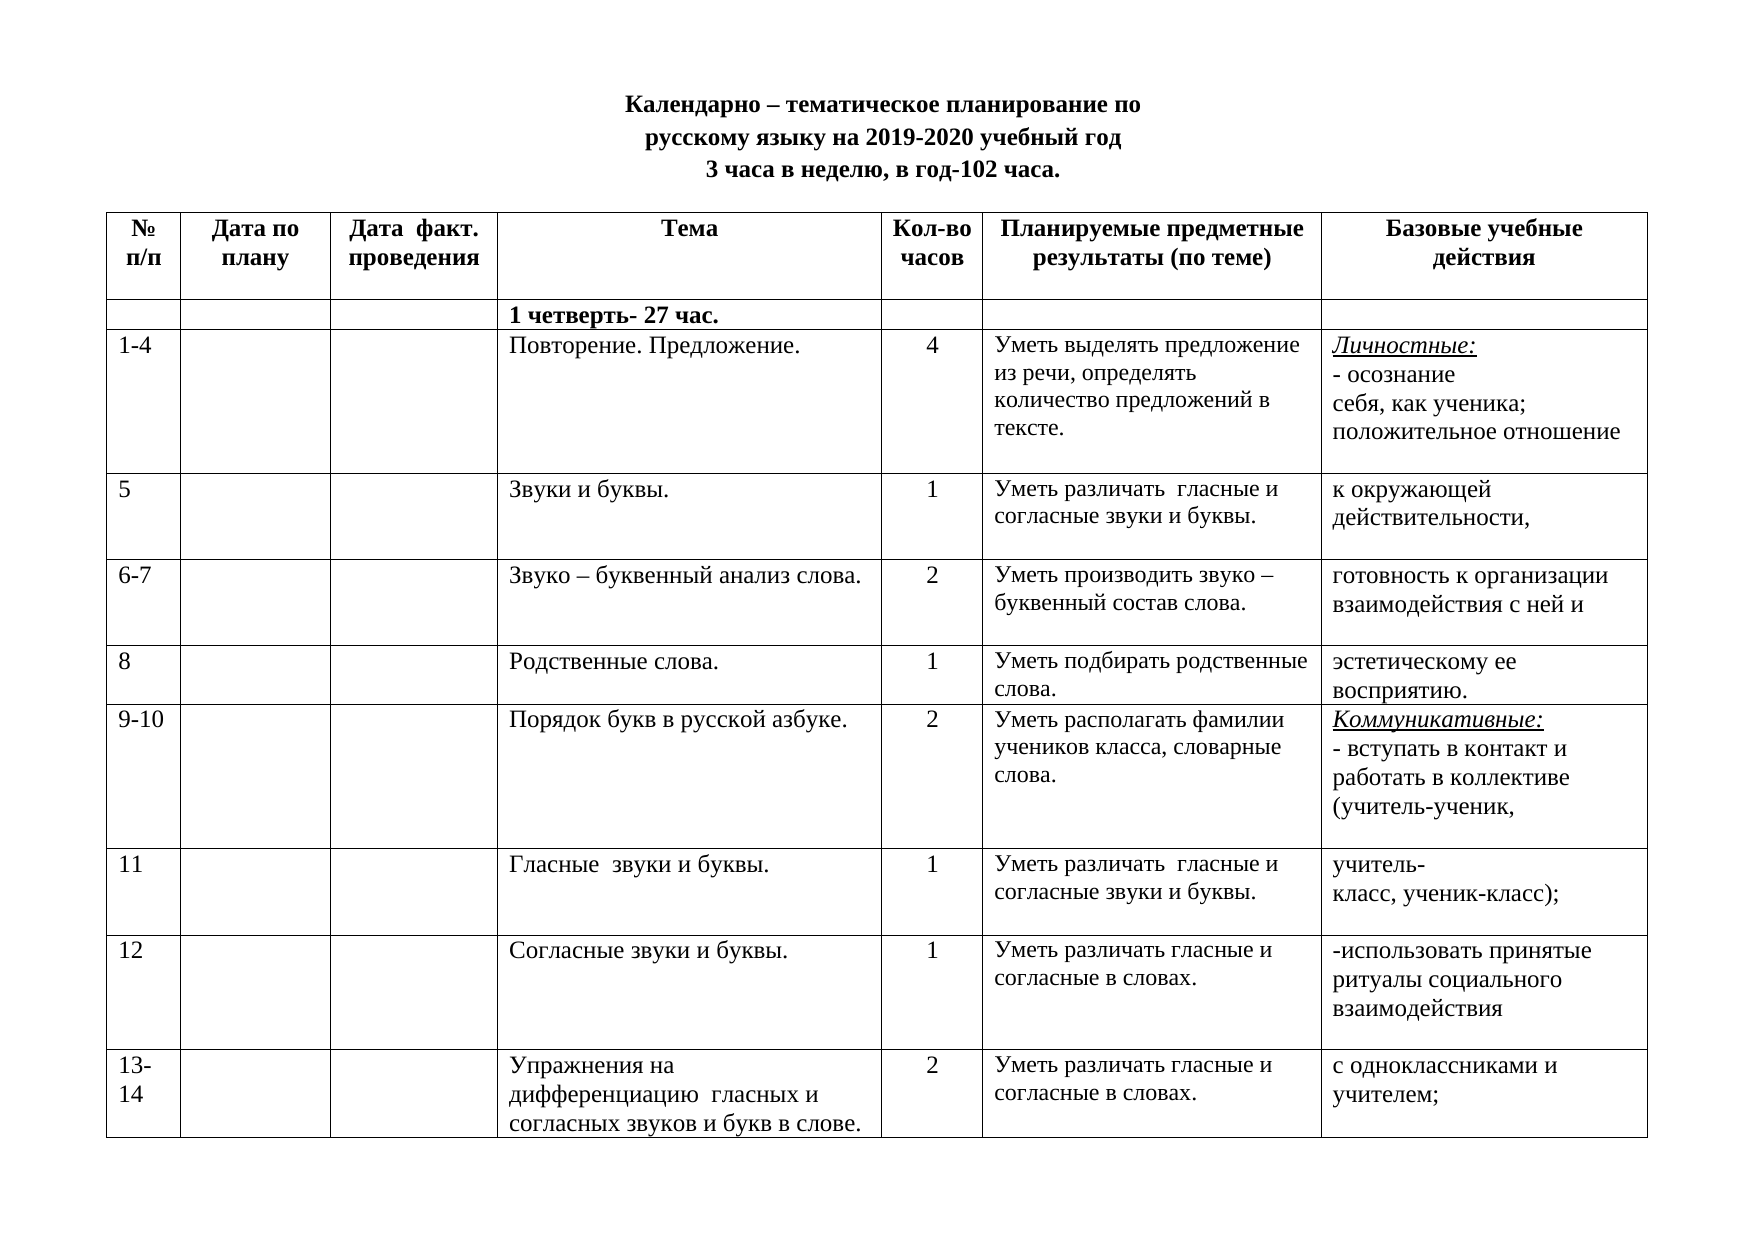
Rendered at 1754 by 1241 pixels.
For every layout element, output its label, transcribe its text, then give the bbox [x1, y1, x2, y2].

table_header Планируемые предметные результаты (по теме) [983, 213, 1321, 299]
table_cell Согласные звуки и буквы. [498, 936, 881, 1049]
table_cell учитель- класс, ученик-класс); [1322, 849, 1647, 934]
table_header Тема [498, 213, 881, 299]
table_header Базовые учебные действия [1322, 213, 1647, 299]
table_cell [331, 849, 497, 934]
table_cell [181, 646, 330, 703]
table_cell готовность к организации взаимодействия с ней и [1322, 560, 1647, 645]
table_cell 6-7 [107, 560, 180, 645]
table_cell Коммуникативные: - вступать в контакт и работать в коллективе (учитель-ученик, [1322, 705, 1647, 848]
table_cell Уметь различать гласные и согласные звуки и буквы. [983, 474, 1321, 559]
table_cell [882, 300, 982, 329]
table_cell [1322, 300, 1647, 329]
table_cell Уметь различать гласные и согласные в словах. [983, 1050, 1321, 1137]
table_cell [331, 646, 497, 703]
table_cell 8 [107, 646, 180, 703]
table_cell [331, 474, 497, 559]
text 3 часа в неделю, в год-102 часа. [576, 155, 1189, 183]
table_cell Звуко – буквенный анализ слова. [498, 560, 881, 645]
table_cell Повторение. Предложение. [498, 330, 881, 473]
table_cell Уметь располагать фамилии учеников класса, словарные слова. [983, 705, 1321, 848]
table_cell с одноклассниками и учителем; [1322, 1050, 1647, 1137]
table_cell Уметь подбирать родственные слова. [983, 646, 1321, 703]
table_cell 1 [882, 646, 982, 703]
table_cell Упражнения на дифференциацию гласных и согласных звуков и букв в слове. [498, 1050, 881, 1137]
table_cell [181, 1050, 330, 1137]
table_cell [181, 560, 330, 645]
table_cell [181, 936, 330, 1049]
table_cell [181, 300, 330, 329]
text Календарно – тематическое планирование по русскому языку на 2019-2020 учебный год [569, 89, 1197, 150]
table_cell 1 [882, 474, 982, 559]
table_cell 2 [882, 1050, 982, 1137]
table_cell 2 [882, 705, 982, 848]
table_cell 12 [107, 936, 180, 1049]
table_cell [181, 849, 330, 934]
table_cell 1 [882, 936, 982, 1049]
table_cell Гласные звуки и буквы. [498, 849, 881, 934]
table_cell эстетическому ее восприятию. [1322, 646, 1647, 703]
table_cell Звуки и буквы. [498, 474, 881, 559]
table_header № п/п [107, 213, 180, 299]
table_cell -использовать принятые ритуалы социального взаимодействия [1322, 936, 1647, 1049]
table_cell [107, 300, 180, 329]
table_cell 5 [107, 474, 180, 559]
table_cell 13-14 [107, 1050, 180, 1137]
table_cell [331, 1050, 497, 1137]
table_cell Уметь различать гласные и согласные звуки и буквы. [983, 849, 1321, 934]
table_cell Уметь различать гласные и согласные в словах. [983, 936, 1321, 1049]
table_header Кол-во часов [882, 213, 982, 299]
table_cell к окружающей действительности, [1322, 474, 1647, 559]
table_header Дата факт. проведения [331, 213, 497, 299]
table_cell Уметь производить звуко – буквенный состав слова. [983, 560, 1321, 645]
table_cell [181, 330, 330, 473]
table_cell [331, 936, 497, 1049]
table_cell 1 четверть- 27 час. [498, 300, 881, 329]
table_header Дата по плану [181, 213, 330, 299]
table_cell [331, 300, 497, 329]
table_cell [331, 560, 497, 645]
table_cell 4 [882, 330, 982, 473]
table_cell [181, 705, 330, 848]
table_cell Личностные: - осознание себя, как ученика; положительное отношение [1322, 330, 1647, 473]
table_cell Родственные слова. [498, 646, 881, 703]
table_cell [983, 300, 1321, 329]
table_cell Порядок букв в русской азбуке. [498, 705, 881, 848]
table_cell [181, 474, 330, 559]
table_cell 1-4 [107, 330, 180, 473]
table_cell Уметь выделять предложение из речи, определять количество предложений в тексте. [983, 330, 1321, 473]
table_cell [331, 705, 497, 848]
table_cell 1 [882, 849, 982, 934]
table_cell 2 [882, 560, 982, 645]
table_cell 9-10 [107, 705, 180, 848]
table_cell 11 [107, 849, 180, 934]
table_cell [331, 330, 497, 473]
